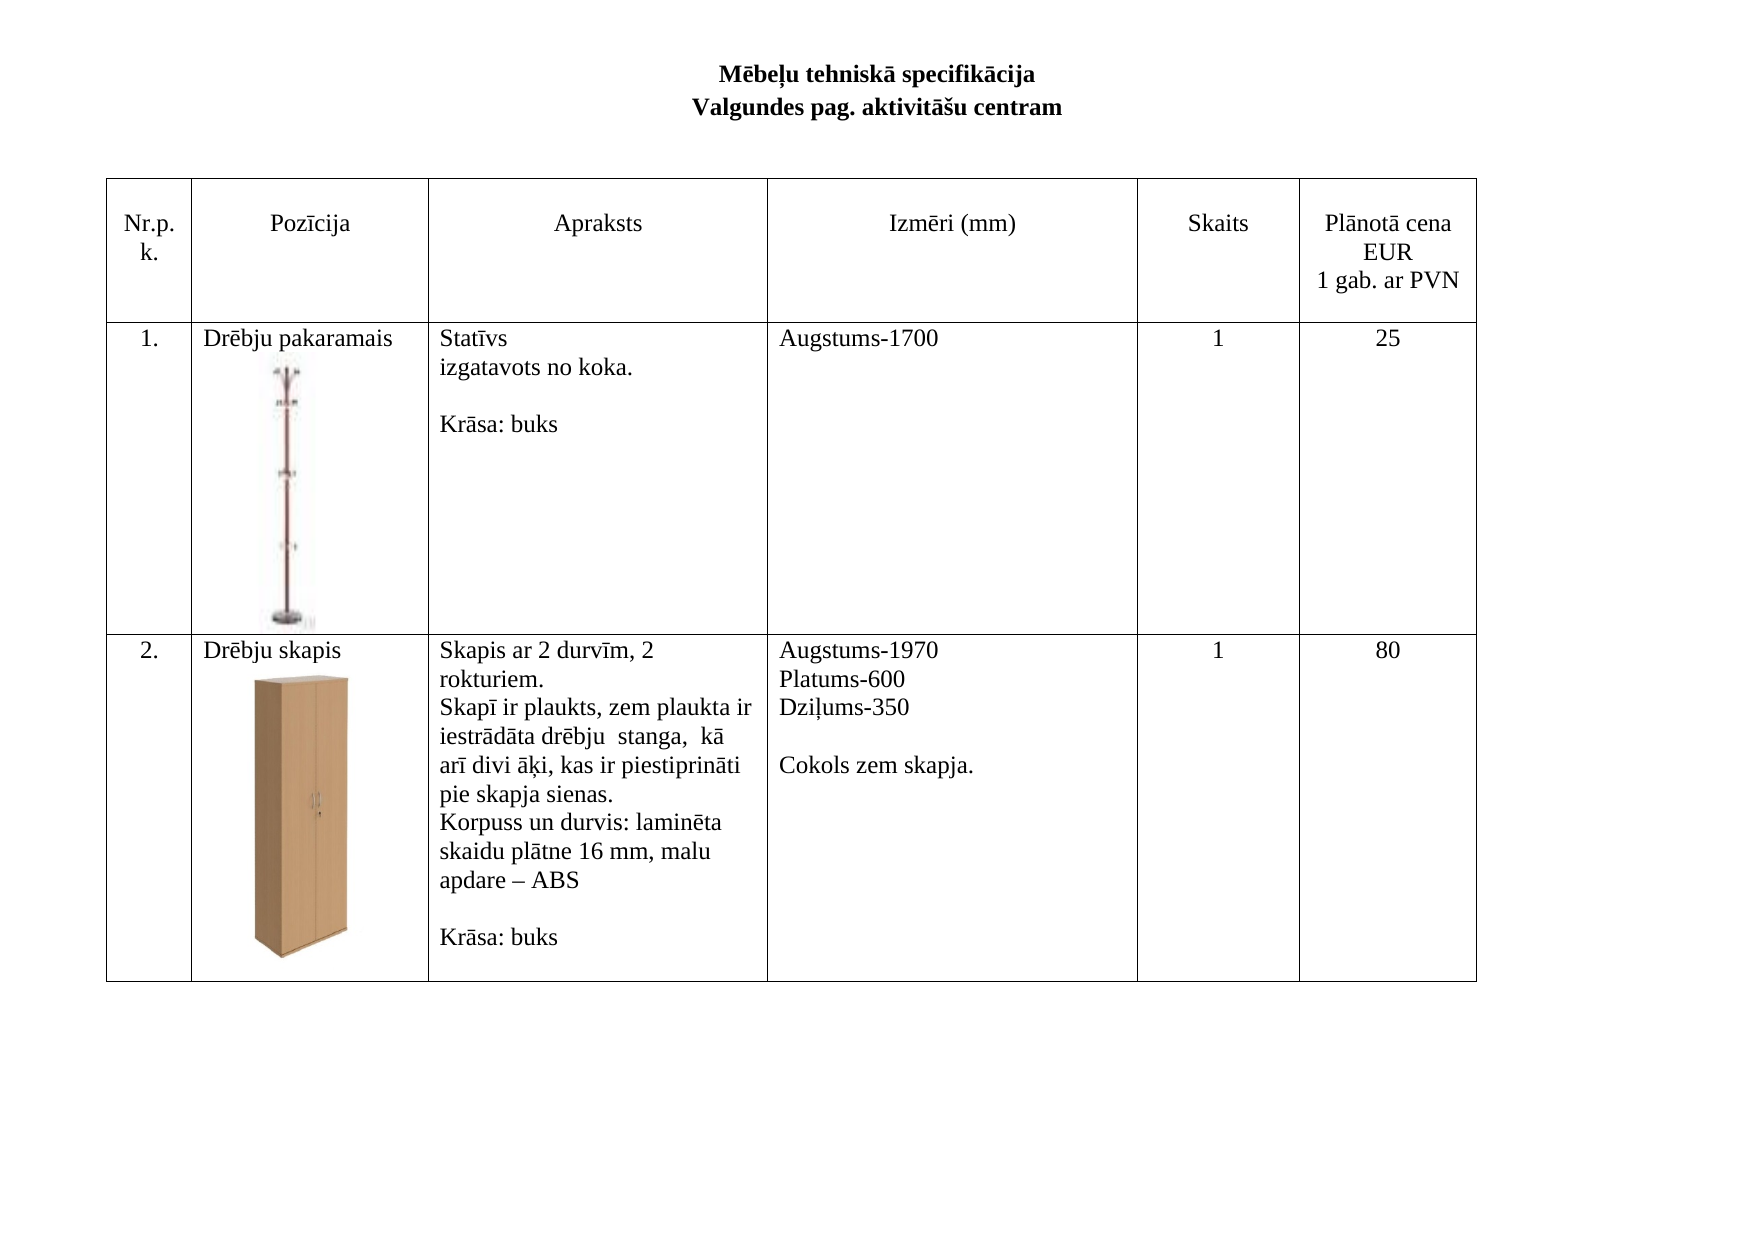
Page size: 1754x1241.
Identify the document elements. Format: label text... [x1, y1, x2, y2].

table_cell 1. [107, 323, 191, 634]
table_cell 80 [1300, 635, 1476, 981]
table_cell Augstums-1700 [768, 323, 1137, 634]
table_cell Drēbju pakaramais [192, 323, 428, 634]
table_cell 2. [107, 635, 191, 981]
table_cell 1 [1138, 635, 1299, 981]
table_header Apraksts [429, 179, 767, 322]
picture [203, 352, 372, 634]
table_cell Skapis ar 2 durvīm, 2 rokturiem. Skapī ir plaukts, zem plaukta ir iestrādāta drēbju stanga, kā arī divi āķi, kas ir piestiprināti pie skapja sienas. Korpuss un durvis: laminēta skaidu plātne 16 mm, malu apdare – ABS Krāsa: buks [429, 635, 767, 981]
table_cell 1 [1138, 323, 1299, 634]
table_header Pozīcija [192, 179, 428, 322]
table_header Nr.p.k. [107, 179, 191, 322]
table_cell 25 [1300, 323, 1476, 634]
table_header Izmēri (mm) [768, 179, 1137, 322]
table_cell Augstums-1970 Platums-600 Dziļums-350 Cokols zem skapja. [768, 635, 1137, 981]
table_cell Drēbju skapis [192, 635, 428, 981]
text Mēbeļu tehniskā specifikācija [118, 59, 1636, 88]
text Valgundes pag. aktivitāšu centram [118, 92, 1636, 121]
table_cell Statīvs izgatavots no koka. Krāsa: buks [429, 323, 767, 634]
picture [203, 663, 396, 981]
table_header Skaits [1138, 179, 1299, 322]
table_header Plānotā cena EUR 1 gab. ar PVN [1300, 179, 1476, 322]
